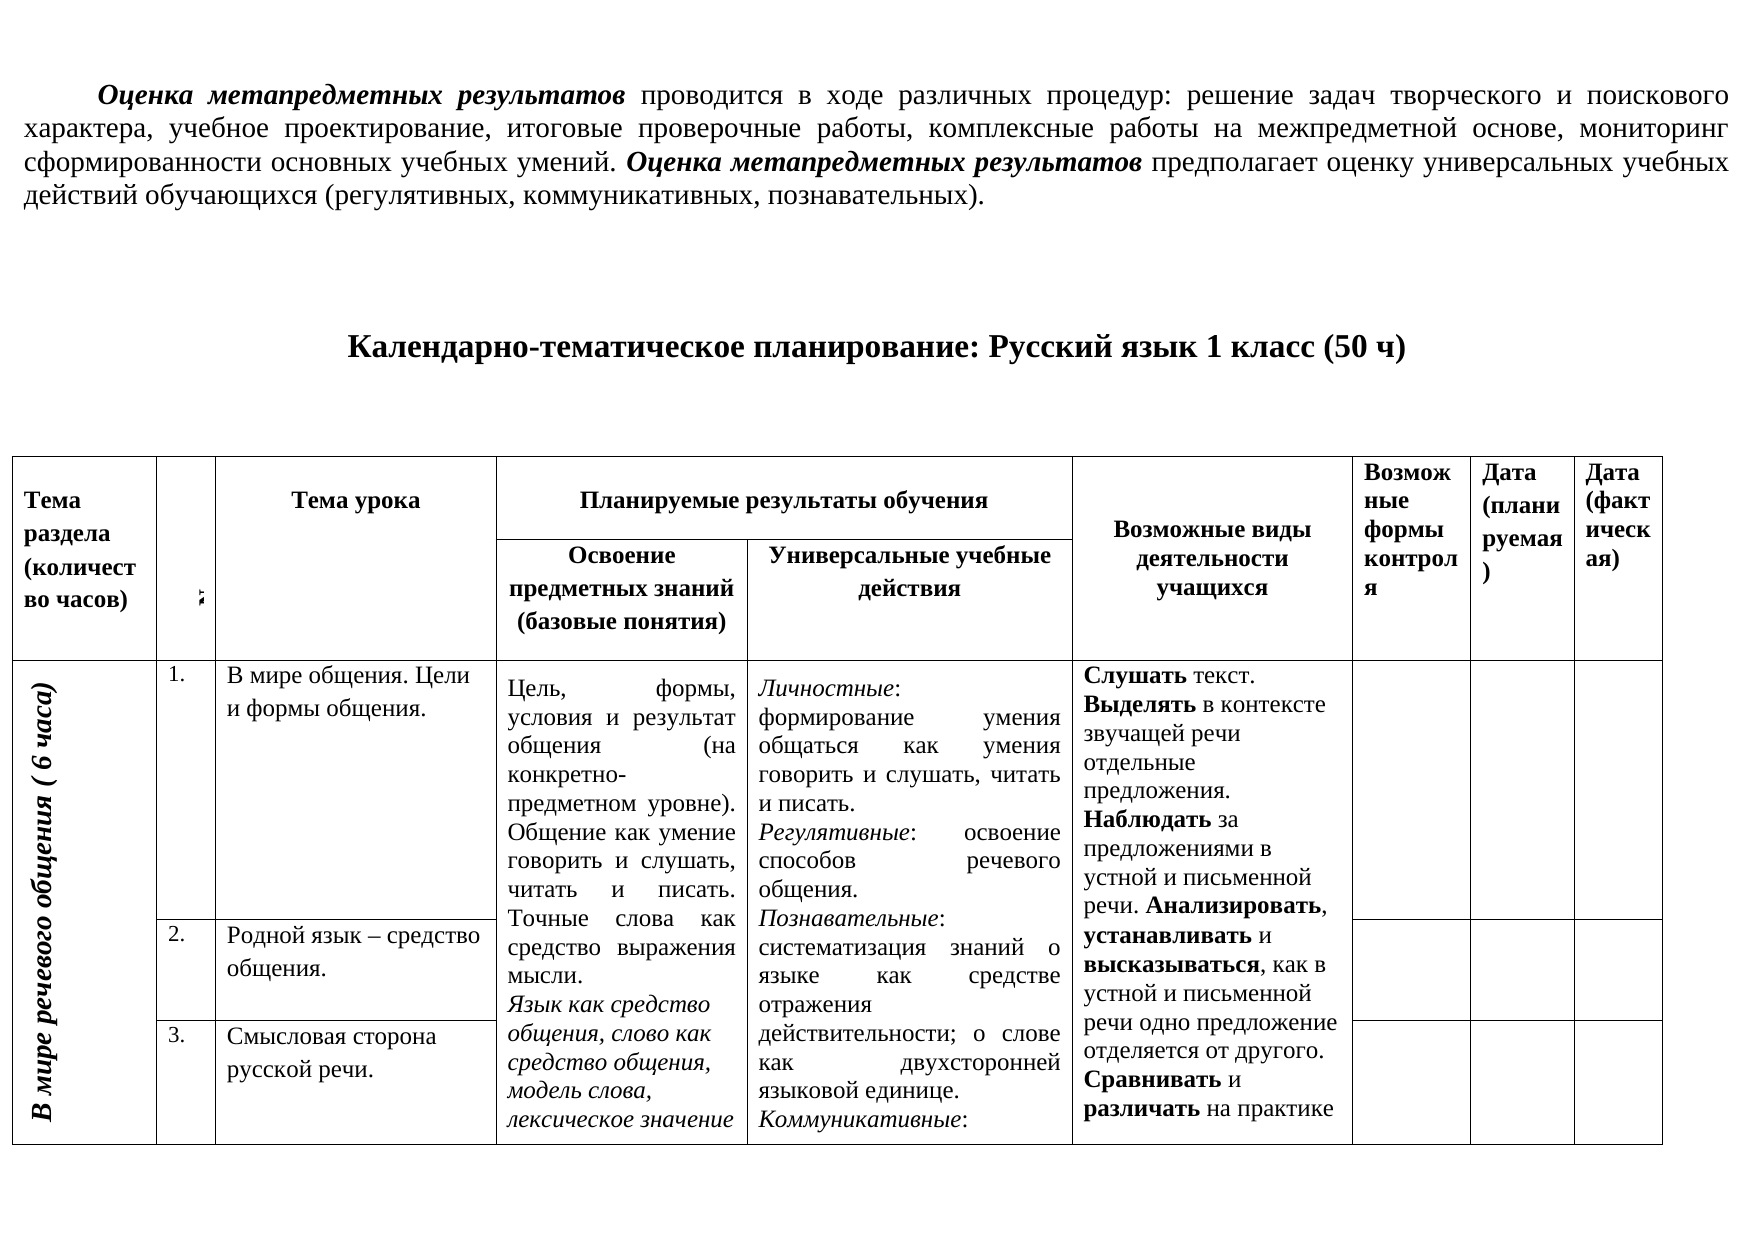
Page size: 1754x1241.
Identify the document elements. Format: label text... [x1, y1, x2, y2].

table_cell Универсальные учебные действия [748, 540, 1072, 659]
table_header № урока [157, 457, 215, 659]
table_cell устанавливать и высказываться, как в устной и письменной речи одно предложение отделяется от другого. Сравнивать и различать на практике предложение и группу слов, не составляющую предложение. Наблюдать за словами в составе предложения и устанавливать: слова в предложении связаны по смыслу и по форме. Строить высказывания (формулировать вывод) по результатам наблюдений. внимательно относиться к слову как к средству общения и выражения отношения к окружающему. . [1073, 919, 1352, 1144]
table_header Тема урока [216, 457, 496, 659]
table_cell [1575, 661, 1662, 919]
table_cell Освоение предметных знаний (базовые понятия) [497, 540, 747, 659]
table_cell Слушать текст. Выделять в контексте звучащей речи отдельные предложения. Наблюдать за предложениями в устной и письменной речи. Анализировать, [1073, 661, 1352, 919]
table_header Тема раздела (количество часов) [13, 457, 156, 659]
table_cell [157, 920, 215, 1020]
table_header Планируемые результаты обучения [497, 457, 1072, 539]
table_cell Смысловая сторона русской речи. [216, 1021, 496, 1144]
table_cell [1471, 920, 1574, 1020]
table_cell [1353, 661, 1470, 919]
table_header Возможные виды деятельности учащихся [1073, 457, 1352, 659]
table_cell В мире общения. Цели и формы общения. [216, 661, 496, 919]
table_header Дата (планируемая) [1471, 457, 1574, 659]
table_cell [1575, 1021, 1662, 1144]
table_cell В мире речевого общения ( 6 часа) [13, 661, 156, 1144]
table_header Дата (фактическая) [1575, 457, 1662, 659]
table_cell [1471, 1021, 1574, 1144]
table_cell [1353, 920, 1470, 1020]
text Оценка метапредметных результатов проводится в ходе различных процедур: решение задач творческого и поискового характера, учебное проектирование, итоговые проверочные работы, комплексные работы на межпредметной основе, мониторинг сформированности основных учебных умений. Оценка метапредметных результатов предполагает оценку универсальных учебных действий обучающихся (регулятивных, коммуникативных, познавательных). [24, 77, 1730, 211]
text Календарно-тематическое планирование: Русский язык 1 класс (50 ч) [24, 326, 1730, 364]
table_cell Цель, формы, условия и результат общения (на конкретно-предметном уровне). Общение как умение говорить и слушать, читать и писать. Точные слова как средство выражения мысли. Язык как средство общения, слово как средство общения, модель слова, лексическое значение слова, ключевые слова. [497, 661, 747, 1144]
table_cell [157, 661, 215, 919]
table_cell [1471, 661, 1574, 919]
table_cell [157, 1021, 215, 1144]
table_cell Родной язык – средство общения. [216, 920, 496, 1020]
table_cell [1353, 1021, 1470, 1144]
table_header Возможные формы контроля [1353, 457, 1470, 659]
table_cell [1575, 920, 1662, 1020]
table_cell Личностные: формирование умения общаться как умения говорить и слушать, читать и писать. Регулятивные: освоение способов речевого общения. Познавательные: систематизация знаний о языке как средстве отражения действительности; о слове как двухсторонней языковой единице. Коммуникативные: формирование культуры речевого общения, речевого этикета [748, 661, 1072, 1144]
